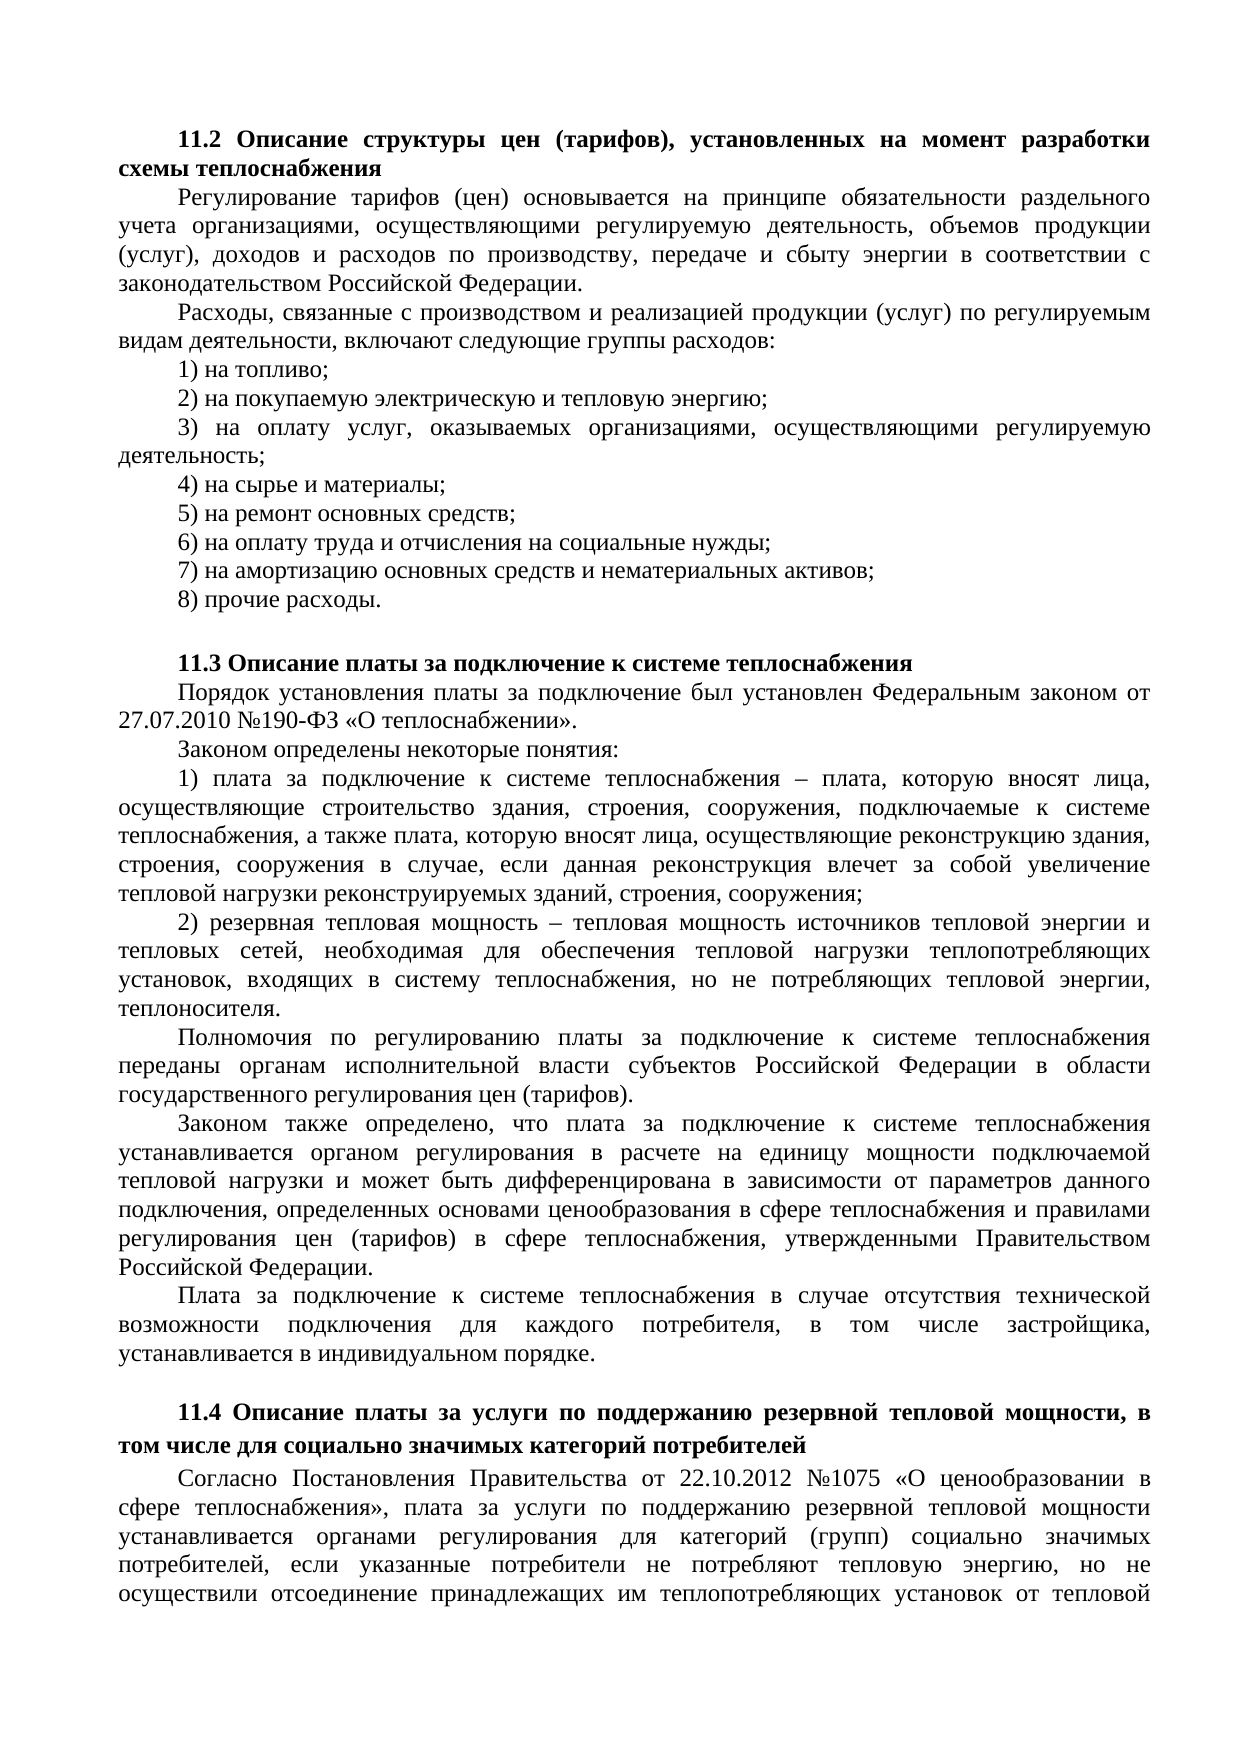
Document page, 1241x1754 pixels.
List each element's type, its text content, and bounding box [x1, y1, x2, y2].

text 1) плата за подключение к системе теплоснабжения – плата, которую вносят лица, осуществляющие строительство здания, строения, сооружения, подключаемые к системе теплоснабжения, а также плата, которую вносят лица, осуществляющие реконструкцию здания, строения, сооружения в случае, если данная реконструкция влечет за собой увеличение тепловой нагрузки реконструируемых зданий, строения, сооружения; [118, 763, 1152, 907]
text 2) резервная тепловая мощность – тепловая мощность источников тепловой энергии и тепловых сетей, необходимая для обеспечения тепловой нагрузки теплопотребляющих установок, входящих в систему теплоснабжения, но не потребляющих тепловой энергии, теплоносителя. [118, 907, 1152, 1022]
text Плата за подключение к системе теплоснабжения в случае отсутствия технической возможности подключения для каждого потребителя, в том числе застройщика, устанавливается в индивидуальном порядке. [118, 1281, 1152, 1367]
subtitle 11.2 Описание структуры цен (тарифов), установленных на момент разработки схемы теплоснабжения [118, 124, 1152, 182]
text 5) на ремонт основных средств; [118, 498, 1152, 527]
text Расходы, связанные с производством и реализацией продукции (услуг) по регулируемым видам деятельности, включают следующие группы расходов: [118, 297, 1152, 354]
text 6) на оплату труда и отчисления на социальные нужды; [118, 527, 1152, 556]
text Полномочия по регулированию платы за подключение к системе теплоснабжения переданы органам исполнительной власти субъектов Российской Федерации в области государственного регулирования цен (тарифов). [118, 1022, 1152, 1108]
text 2) на покупаемую электрическую и тепловую энергию; [118, 383, 1152, 412]
text Порядок установления платы за подключение был установлен Федеральным законом от 27.07.2010 №190-ФЗ «О теплоснабжении». [118, 677, 1152, 734]
text Законом определены некоторые понятия: [118, 734, 1152, 763]
text 4) на сырье и материалы; [118, 469, 1152, 498]
text 8) прочие расходы. [118, 584, 1152, 613]
subtitle 11.3 Описание платы за подключение к системе теплоснабжения [118, 648, 1152, 677]
text Регулирование тарифов (цен) основывается на принципе обязательности раздельного учета организациями, осуществляющими регулируемую деятельность, объемов продукции (услуг), доходов и расходов по производству, передаче и сбыту энергии в соответствии с законодательством Российской Федерации. [118, 182, 1152, 297]
text 1) на топливо; [118, 354, 1152, 383]
text 7) на амортизацию основных средств и нематериальных активов; [118, 556, 1152, 584]
subtitle 11.4 Описание платы за услуги по поддержанию резервной тепловой мощности, в том числе для социально значимых категорий потребителей [118, 1397, 1152, 1459]
text 3) на оплату услуг, оказываемых организациями, осуществляющими регулируемую деятельность; [118, 412, 1152, 469]
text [118, 1463, 1152, 1607]
text Законом также определено, что плата за подключение к системе теплоснабжения устанавливается органом регулирования в расчете на единицу мощности подключаемой тепловой нагрузки и может быть дифференцирована в зависимости от параметров данного подключения, определенных основами ценообразования в сфере теплоснабжения и правилами регулирования цен (тарифов) в сфере теплоснабжения, утвержденными Правительством Российской Федерации. [118, 1108, 1152, 1281]
